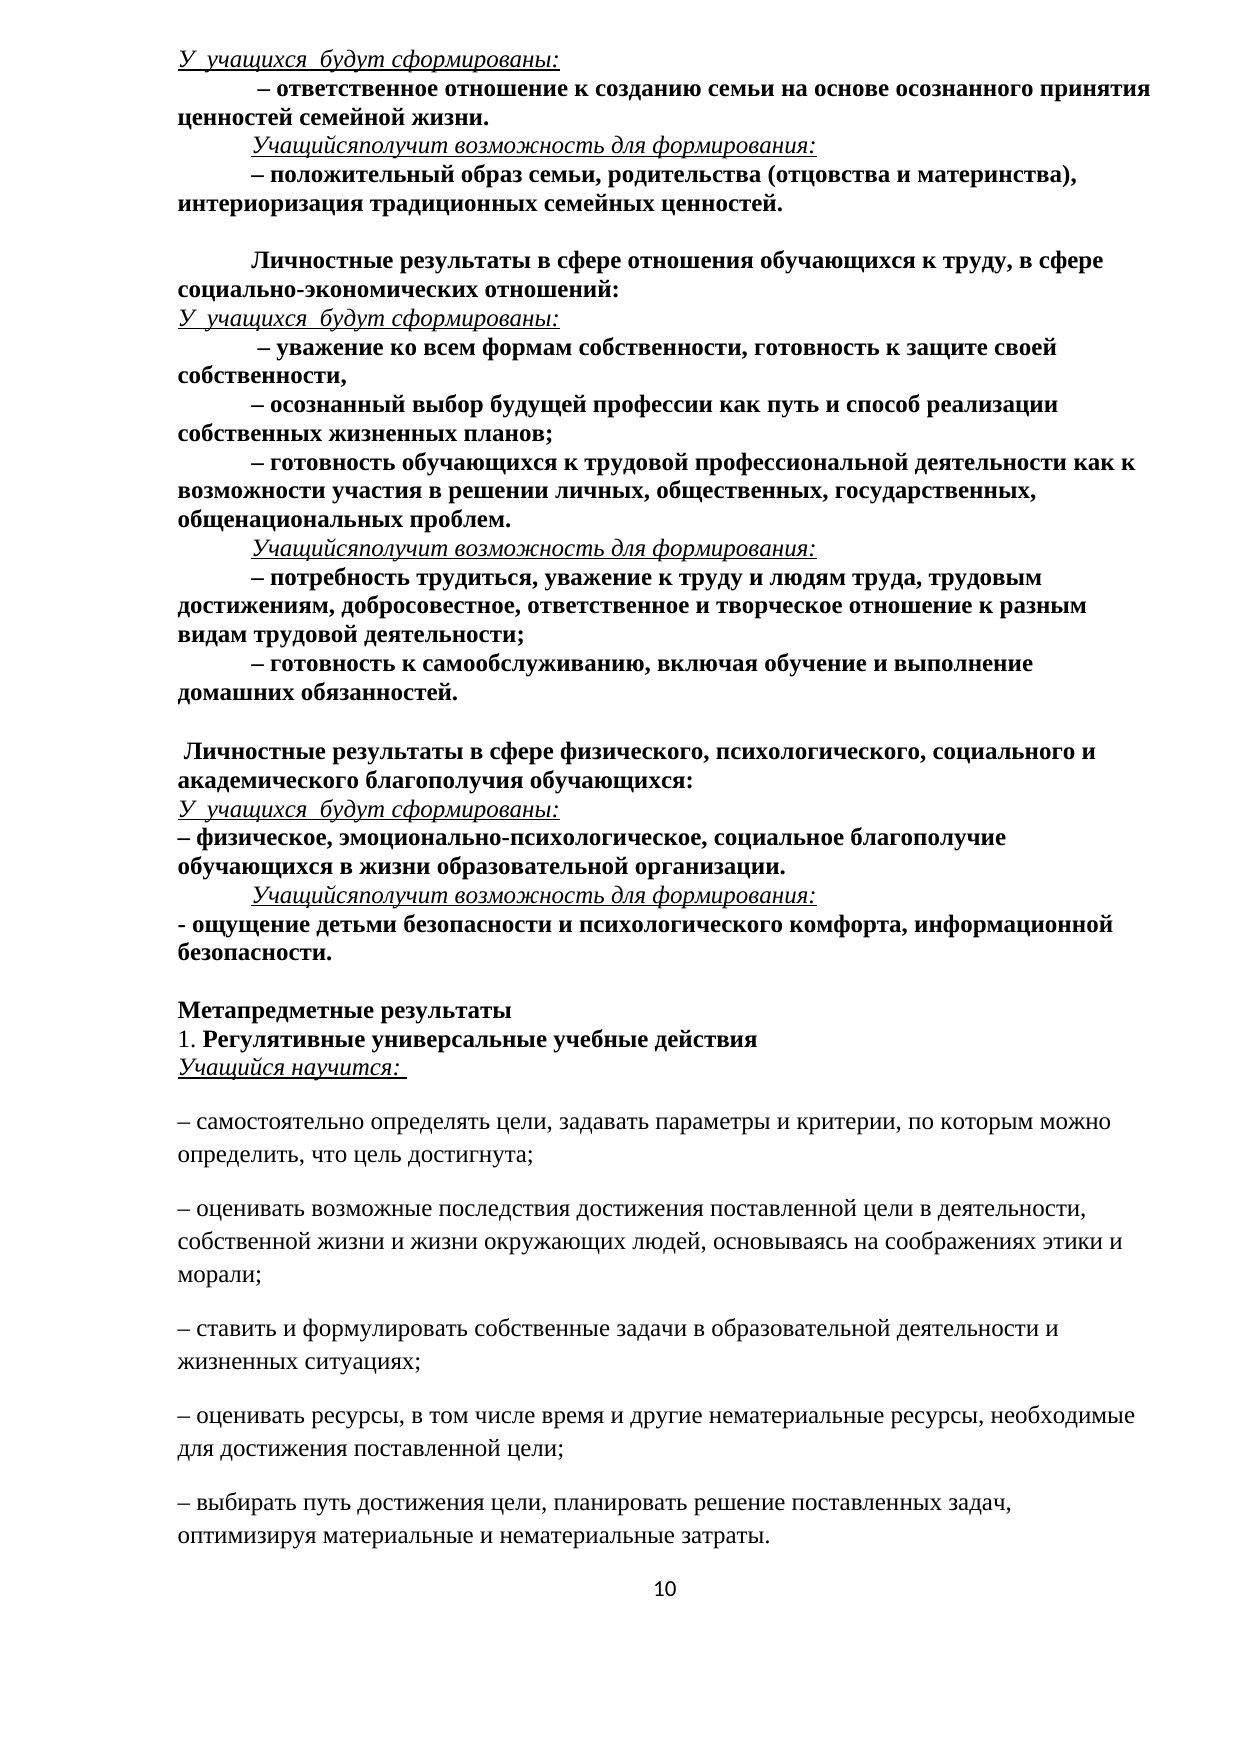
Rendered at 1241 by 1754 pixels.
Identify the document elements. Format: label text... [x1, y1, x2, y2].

subtitle – положительный образ семьи, родительства (отцовства и материнства), интериоризация традиционных семейных ценностей. [177, 159, 1152, 217]
text У учащихся будут сформированы: [177, 794, 1152, 822]
text У учащихся будут сформированы: [177, 303, 1152, 332]
subtitle – готовность обучающихся к трудовой профессиональной деятельности как к возможности участия в решении личных, общественных, государственных, общенациональных проблем. [177, 447, 1152, 533]
subtitle – готовность к самообслуживанию, включая обучение и выполнение домашних обязанностей. [177, 648, 1152, 706]
subtitle Личностные результаты в сфере отношения обучающихся к труду, в сфере социально-экономических отношений: [177, 246, 1152, 303]
subtitle Метапредметные результаты [177, 995, 1152, 1024]
text – ставить и формулировать собственные задачи в образовательной деятельности и жизненных ситуациях; [177, 1313, 1152, 1375]
text – выбирать путь достижения цели, планировать решение поставленных задач, оптимизируя материальные и нематериальные затраты. [177, 1487, 1152, 1548]
subtitle – ответственное отношение к созданию семьи на основе осознанного принятия ценностей семейной жизни. [177, 73, 1152, 131]
subtitle – уважение ко всем формам собственности, готовность к защите своей собственности, [177, 332, 1152, 389]
text – оценивать возможные последствия достижения поставленной цели в деятельности, собственной жизни и жизни окружающих людей, основываясь на соображениях этики и морали; [177, 1193, 1152, 1288]
text Учащийся научится: [177, 1052, 1152, 1081]
text У учащихся будут сформированы: [177, 44, 1152, 73]
text Личностные результаты в сфере физического, психологического, социального и академического благополучия обучающихся: [177, 736, 1152, 794]
text – оценивать ресурсы, в том числе время и другие нематериальные ресурсы, необходимые для достижения поставленной цели; [177, 1400, 1152, 1462]
text - ощущение детьми безопасности и психологического комфорта, информационной безопасности. [177, 909, 1152, 966]
subtitle Учащийсяполучит возможность для формирования: [177, 533, 1152, 562]
subtitle – физическое, эмоционально-психологическое, социальное благополучие обучающихся в жизни образовательной организации. [177, 822, 1152, 880]
subtitle – осознанный выбор будущей профессии как путь и способ реализации собственных жизненных планов; [177, 389, 1152, 447]
subtitle Учащийсяполучит возможность для формирования: [177, 131, 1152, 159]
subtitle – потребность трудиться, уважение к труду и людям труда, трудовым достижениям, добросовестное, ответственное и творческое отношение к разным видам трудовой деятельности; [177, 562, 1152, 648]
text 1. Регулятивные универсальные учебные действия [177, 1024, 1152, 1052]
text – самостоятельно определять цели, задавать параметры и критерии, по которым можно определить, что цель достигнута; [177, 1106, 1152, 1168]
subtitle Учащийсяполучит возможность для формирования: [177, 880, 1152, 909]
